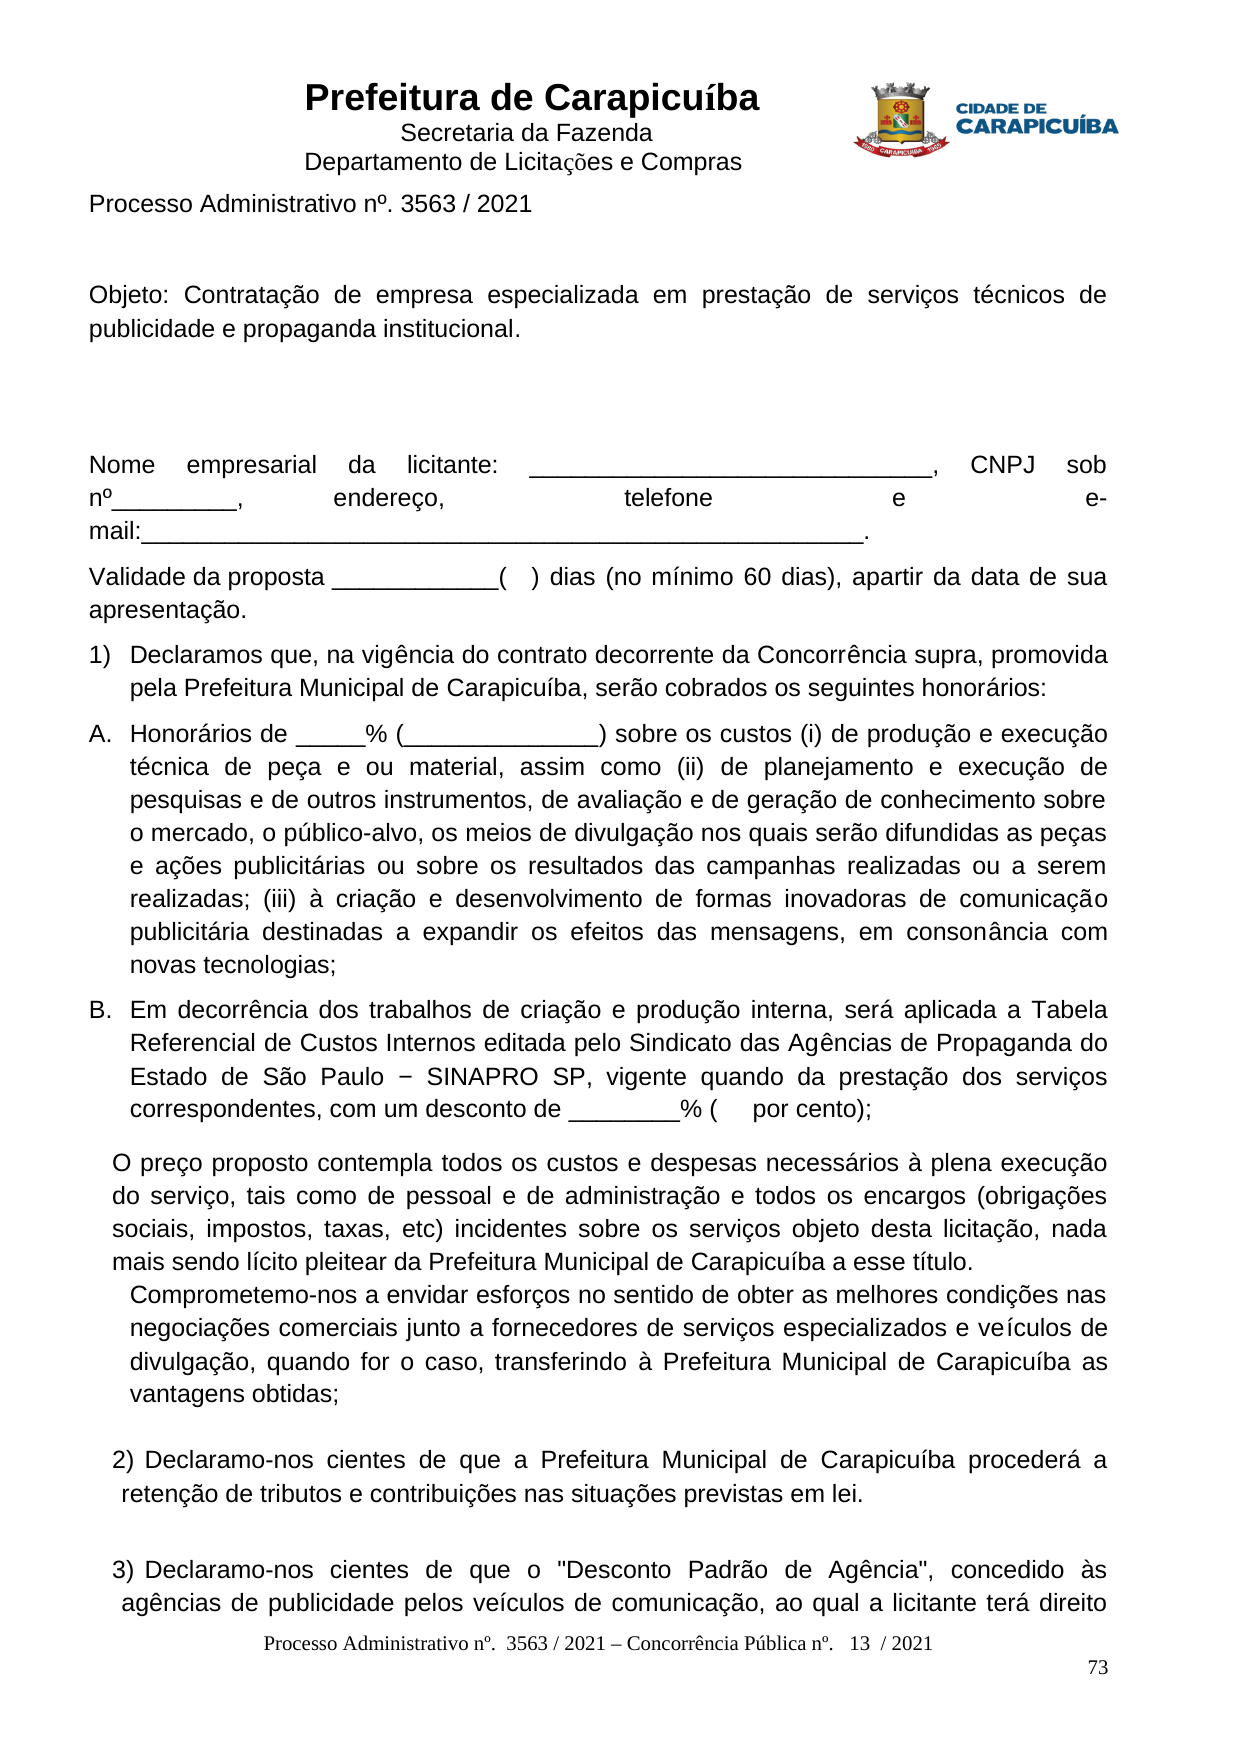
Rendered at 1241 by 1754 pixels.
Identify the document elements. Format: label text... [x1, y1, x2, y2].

list Em decorrência dos trabalhos de criação e produção interna, será aplicada a Tabela Referencial de Custos Internos editada pelo Sindicato das Agências de Propaganda do Estado de São Paulo − SINAPRO SP, vigente quando da prestação dos serviços correspondentes, com um desconto de ________% ( por cento); [89, 995, 1108, 1123]
subtitle Declaramo-nos cientes de que a Prefeitura Municipal de Carapicuíba procederá a retenção de tributos e contribuições nas situações previstas em lei. [112, 1446, 1109, 1507]
text Processo Administrativo nº. 3563 / 2021 [89, 189, 1108, 218]
text O preço proposto contempla todos os custos e despesas necessários à plena execução do serviço, tais como de pessoal e de administração e todos os encargos (obrigações sociais, impostos, taxas, etc) incidentes sobre os serviços objeto desta licitação, nada mais sendo lícito pleitear da Prefeitura Municipal de Carapicuíba a esse título. [112, 1148, 1109, 1276]
text Validade da proposta ____________( ) dias (no mínimo 60 dias), apartir da data de sua apresentação. [89, 562, 1108, 623]
list Declaramos que, na vigência do contrato decorrente da Concorrência supra, promovida pela Prefeitura Municipal de Carapicuíba, serão cobrados os seguintes honorários: [89, 640, 1108, 702]
picture [853, 62, 1123, 183]
text Objeto: Contratação de empresa especializada em prestação de serviços técnicos de publicidade e propaganda institucional. [89, 281, 1108, 342]
list Honorários de _____% (______________) sobre os custos (i) de produção e execução técnica de peça e ou material, assim como (ii) de planejamento e execução de pesquisas e de outros instrumentos, de avaliação e de geração de conhecimento sobre o mercado, o público-alvo, os meios de divulgação nos quais serão difundidas as peças e ações publicitárias ou sobre os resultados das campanhas realizadas ou a serem realizadas; (iii) à criação e desenvolvimento de formas inovadoras de comunicação publicitária destinadas a expandir os efeitos das mensagens, em consonância com novas tecnologias; [89, 719, 1108, 979]
text Comprometemo-nos a envidar esforços no sentido de obter as melhores condições nas negociações comerciais junto a fornecedores de serviços especializados e veículos de divulgação, quando for o caso, transferindo à Prefeitura Municipal de Carapicuíba as vantagens obtidas; [129, 1280, 1108, 1408]
text Nome empresarial da licitante: _____________________________, CNPJ sob nº_________, endereço, telefone e e-mail:____________________________________________________. [89, 450, 1108, 545]
